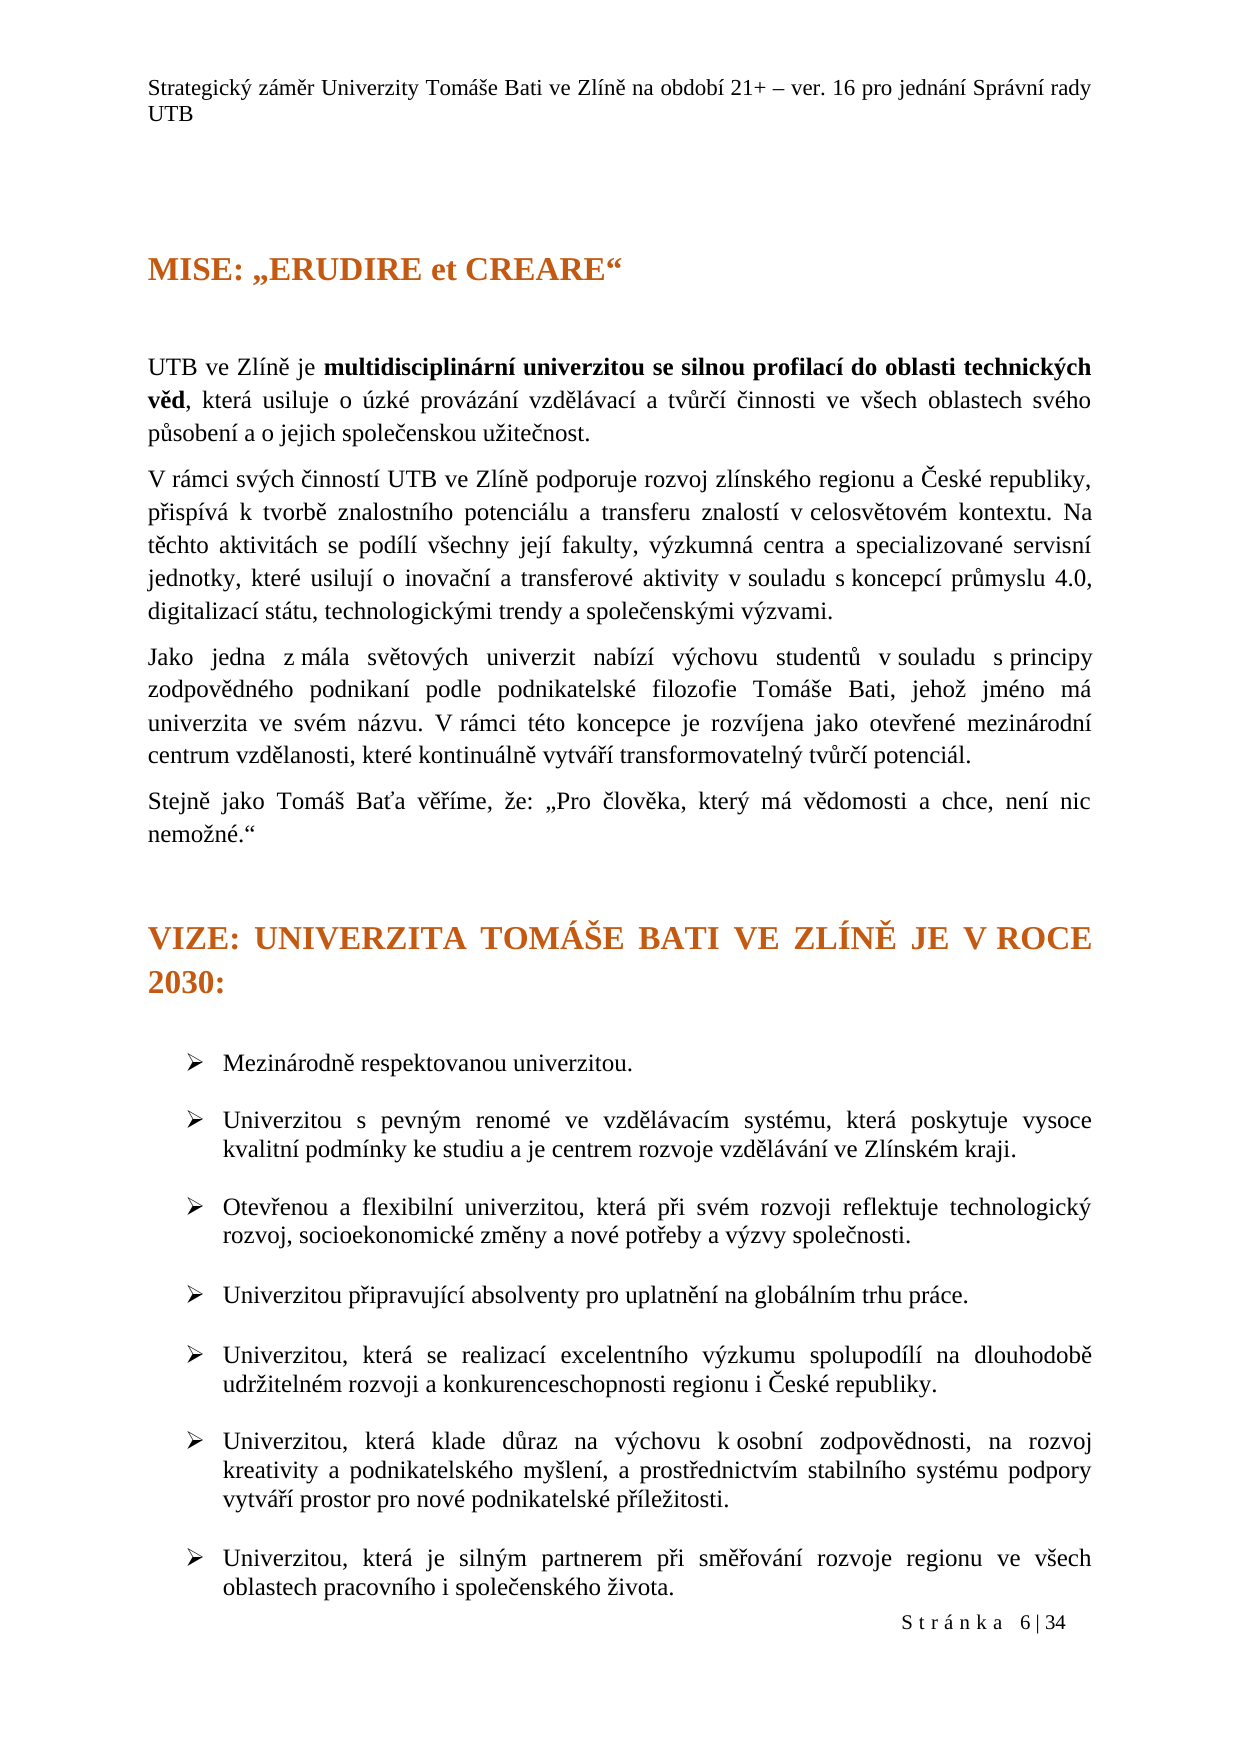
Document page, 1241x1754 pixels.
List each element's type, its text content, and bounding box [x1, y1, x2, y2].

text Stejně jako Tomáš Baťa věříme, že: „Pro člověka, který má vědomosti a chce, není nic nemožné.“ [148, 786, 1093, 848]
list Univerzitou, která se realizací excelentního výzkumu spolupodílí na dlouhodobě udržitelném rozvoji a konkurenceschopnosti regionu i České republiky. [185, 1340, 1093, 1397]
text UTB ve Zlíně je multidisciplinární univerzitou se silnou profilací do oblasti technických věd, která usiluje o úzké provázání vzdělávací a tvůrčí činnosti ve všech oblastech svého působení a o jejich společenskou užitečnost. [148, 352, 1093, 447]
text V rámci svých činností UTB ve Zlíně podporuje rozvoj zlínského regionu a České republiky, přispívá k tvorbě znalostního potenciálu a transferu znalostí v celosvětovém kontextu. Na těchto aktivitách se podílí všechny její fakulty, výzkumná centra a specializované servisní jednotky, které usilují o inovační a transferové aktivity v souladu s koncepcí průmyslu 4.0, digitalizací státu, technologickými trendy a společenskými výzvami. [148, 464, 1093, 625]
list Univerzitou, která je silným partnerem při směřování rozvoje regionu ve všech oblastech pracovního i společenského života. [185, 1543, 1093, 1601]
list Otevřenou a flexibilní univerzitou, která při svém rozvoji reflektuje technologický rozvoj, socioekonomické změny a nové potřeby a výzvy společnosti. [185, 1192, 1093, 1249]
list Univerzitou připravující absolventy pro uplatnění na globálním trhu práce. [185, 1280, 1093, 1309]
text Jako jedna z mála světových univerzit nabízí výchovu studentů v souladu s principy zodpovědného podnikaní podle podnikatelské filozofie Tomáše Bati, jehož jméno má univerzita ve svém názvu. V rámci této koncepce je rozvíjena jako otevřené mezinárodní centrum vzdělanosti, které kontinuálně vytváří transformovatelný tvůrčí potenciál. [148, 642, 1093, 769]
list Univerzitou s pevným renomé ve vzdělávacím systému, která poskytuje vysoce kvalitní podmínky ke studiu a je centrem rozvoje vzdělávání ve Zlínském kraji. [185, 1105, 1093, 1163]
list Mezinárodně respektovanou univerzitou. [185, 1048, 1093, 1077]
subtitle MISE: „ERUDIRE et CREARE“ [148, 250, 1093, 288]
list Univerzitou, která klade důraz na výchovu k osobní zodpovědnosti, na rozvoj kreativity a podnikatelského myšlení, a prostřednictvím stabilního systému podpory vytváří prostor pro nové podnikatelské příležitosti. [185, 1426, 1093, 1512]
subtitle VIZE: UNIVERZITA TOMÁŠE BATI VE ZLÍNĚ JE V ROCE 2030: [148, 918, 1093, 1001]
